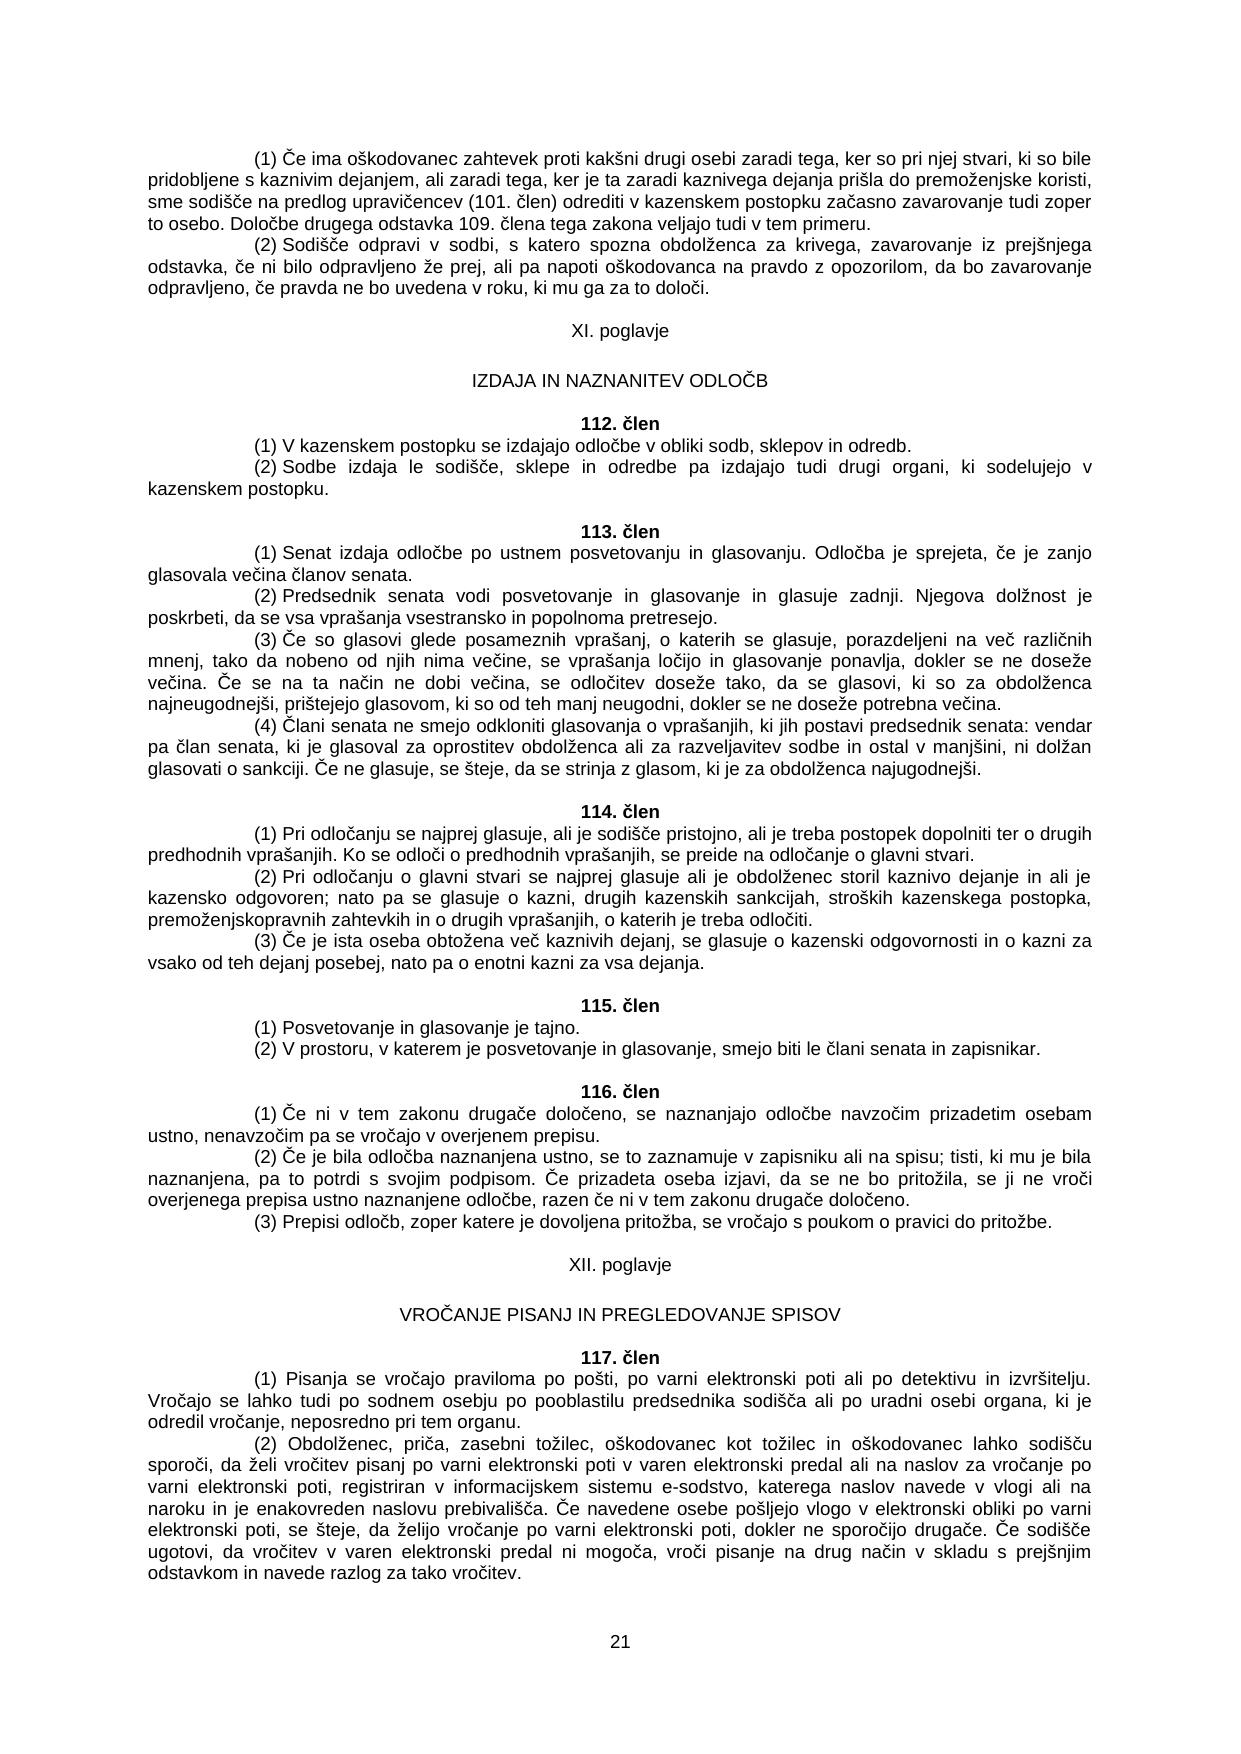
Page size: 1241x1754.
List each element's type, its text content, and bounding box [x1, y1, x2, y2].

text 116. člen [148, 1081, 1093, 1103]
text (2) V prostoru, v katerem je posvetovanje in glasovanje, smejo biti le člani senata in zapisnikar. [148, 1038, 1093, 1060]
text (4) Člani senata ne smejo odkloniti glasovanja o vprašanjih, ki jih postavi predsednik senata: vendar pa član senata, ki je glasoval za oprostitev obdolženca ali za razveljavitev sodbe in ostal v manjšini, ni dolžan glasovati o sankciji. Če ne glasuje, se šteje, da se strinja z glasom, ki je za obdolženca najugodnejši. [148, 715, 1093, 779]
text 115. člen [148, 995, 1093, 1017]
text (1) Senat izdaja odločbe po ustnem posvetovanju in glasovanju. Odločba je sprejeta, če je zanjo glasovala večina članov senata. [148, 542, 1093, 585]
text XI. poglavje [148, 320, 1093, 370]
text (2) Obdolženec, priča, zasebni tožilec, oškodovanec kot tožilec in oškodovanec lahko sodišču sporoči, da želi vročitev pisanj po varni elektronski poti v varen elektronski predal ali na naslov za vročanje po varni elektronski poti, registriran v informacijskem sistemu e-sodstvo, katerega naslov navede v vlogi ali na naroku in je enakovreden naslovu prebivališča. Če navedene osebe pošljejo vlogo v elektronski obliki po varni elektronski poti, se šteje, da želijo vročanje po varni elektronski poti, dokler ne sporočijo drugače. Če sodišče ugotovi, da vročitev v varen elektronski predal ni mogoča, vroči pisanje na drug način v skladu s prejšnjim odstavkom in navede razlog za tako vročitev. [148, 1433, 1093, 1584]
text (2) Pri odločanju o glavni stvari se najprej glasuje ali je obdolženec storil kaznivo dejanje in ali je kazensko odgovoren; nato pa se glasuje o kazni, drugih kazenskih sankcijah, stroških kazenskega postopka, premoženjskopravnih zahtevkih in o drugih vprašanjih, o katerih je treba odločiti. [148, 866, 1093, 930]
text (2) Sodišče odpravi v sodbi, s katero spozna obdolženca za krivega, zavarovanje iz prejšnjega odstavka, če ni bilo odpravljeno že prej, ali pa napoti oškodovanca na pravdo z opozorilom, da bo zavarovanje odpravljeno, če pravda ne bo uvedena v roku, ki mu ga za to določi. [148, 234, 1093, 298]
text 114. člen [148, 801, 1093, 822]
text (3) Če so glasovi glede posameznih vprašanj, o katerih se glasuje, porazdeljeni na več različnih mnenj, tako da nobeno od njih nima večine, se vprašanja ločijo in glasovanje ponavlja, dokler se ne doseže večina. Če se na ta način ne dobi večina, se odločitev doseže tako, da se glasovi, ki so za obdolženca najneugodnejši, prištejejo glasovom, ki so od teh manj neugodni, dokler se ne doseže potrebna večina. [148, 628, 1093, 715]
text XII. poglavje [148, 1254, 1093, 1303]
text 117. člen [148, 1346, 1093, 1368]
text 113. člen [148, 521, 1093, 542]
text (3) Prepisi odločb, zoper katere je dovoljena pritožba, se vročajo s poukom o pravici do pritožbe. [148, 1211, 1093, 1232]
text (2) Če je bila odločba naznanjena ustno, se to zaznamuje v zapisniku ali na spisu; tisti, ki mu je bila naznanjena, pa to potrdi s svojim podpisom. Če prizadeta oseba izjavi, da se ne bo pritožila, se ji ne vroči overjenega prepisa ustno naznanjene odločbe, razen če ni v tem zakonu drugače določeno. [148, 1146, 1093, 1211]
text (1) V kazenskem postopku se izdajajo odločbe v obliki sodb, sklepov in odredb. [148, 434, 1093, 456]
text (1) Pri odločanju se najprej glasuje, ali je sodišče pristojno, ali je treba postopek dopolniti ter o drugih predhodnih vprašanjih. Ko se odloči o predhodnih vprašanjih, se preide na odločanje o glavni stvari. [148, 822, 1093, 866]
text IZDAJA IN NAZNANITEV ODLOČB [148, 370, 1093, 391]
text (1) Če ni v tem zakonu drugače določeno, se naznanjajo odločbe navzočim prizadetim osebam ustno, nenavzočim pa se vročajo v overjenem prepisu. [148, 1103, 1093, 1146]
text VROČANJE PISANJ IN PREGLEDOVANJE SPISOV [148, 1303, 1093, 1325]
text (2) Predsednik senata vodi posvetovanje in glasovanje in glasuje zadnji. Njegova dolžnost je poskrbeti, da se vsa vprašanja vsestransko in popolnoma pretresejo. [148, 585, 1093, 628]
text 112. člen [148, 413, 1093, 434]
text (1) Posvetovanje in glasovanje je tajno. [148, 1017, 1093, 1038]
text (1) Pisanja se vročajo praviloma po pošti, po varni elektronski poti ali po detektivu in izvršitelju. Vročajo se lahko tudi po sodnem osebju po pooblastilu predsednika sodišča ali po uradni osebi organa, ki je odredil vročanje, neposredno pri tem organu. [148, 1368, 1093, 1433]
text (1) Če ima oškodovanec zahtevek proti kakšni drugi osebi zaradi tega, ker so pri njej stvari, ki so bile pridobljene s kaznivim dejanjem, ali zaradi tega, ker je ta zaradi kaznivega dejanja prišla do premoženjske koristi, sme sodišče na predlog upravičencev (101. člen) odrediti v kazenskem postopku začasno zavarovanje tudi zoper to osebo. Določbe drugega odstavka 109. člena tega zakona veljajo tudi v tem primeru. [148, 148, 1093, 234]
text (3) Če je ista oseba obtožena več kaznivih dejanj, se glasuje o kazenski odgovornosti in o kazni za vsako od teh dejanj posebej, nato pa o enotni kazni za vsa dejanja. [148, 930, 1093, 973]
text (2) Sodbe izdaja le sodišče, sklepe in odredbe pa izdajajo tudi drugi organi, ki sodelujejo v kazenskem postopku. [148, 456, 1093, 499]
